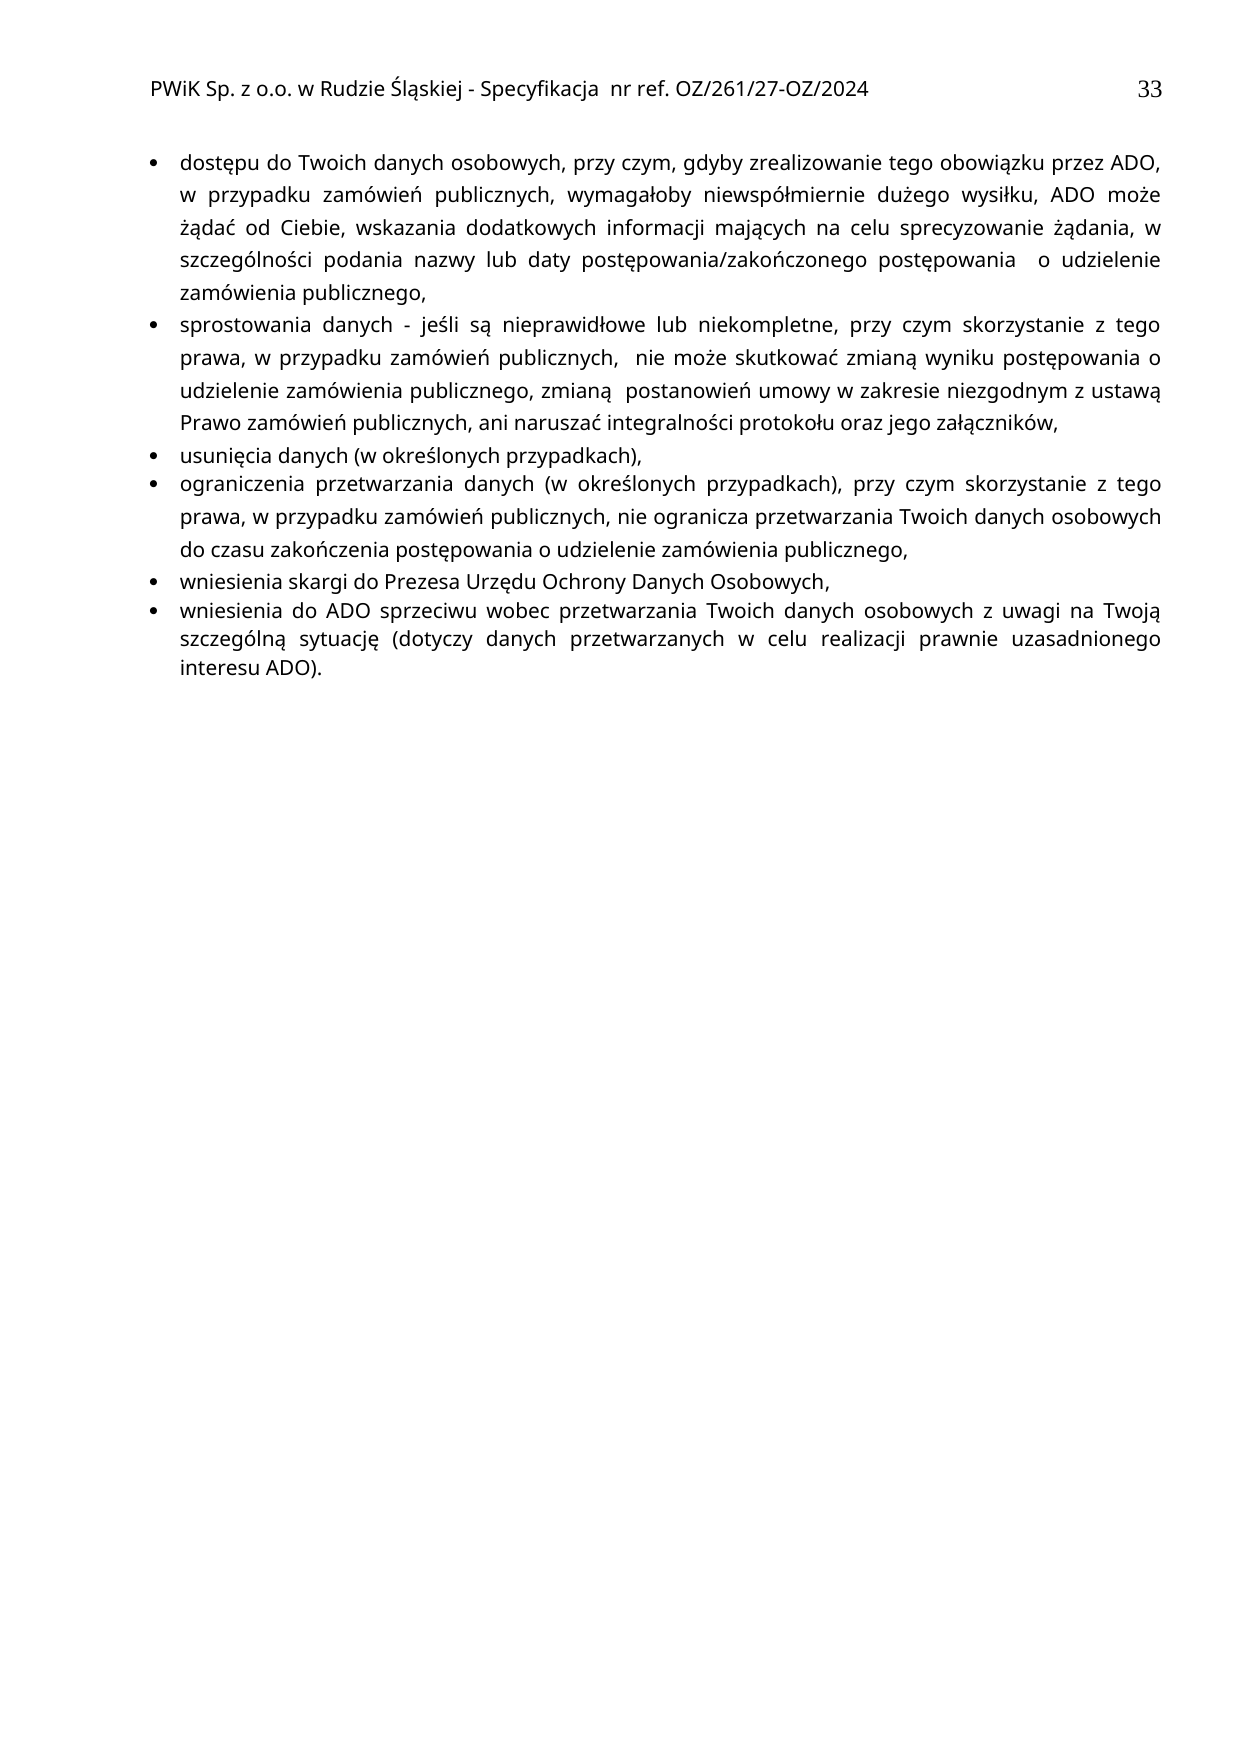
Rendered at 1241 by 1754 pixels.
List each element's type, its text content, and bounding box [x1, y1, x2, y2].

list sprostowania danych - jeśli są nieprawidłowe lub niekompletne, przy czym skorzystanie z tego prawa, w przypadku zamówień publicznych, nie może skutkować zmianą wyniku postępowania o udzielenie zamówienia publicznego, zmianą postanowień umowy w zakresie niezgodnym z ustawą Prawo zamówień publicznych, ani naruszać integralności protokołu oraz jego załączników, [150, 311, 1162, 437]
list ograniczenia przetwarzania danych (w określonych przypadkach), przy czym skorzystanie z tego prawa, w przypadku zamówień publicznych, nie ogranicza przetwarzania Twoich danych osobowych do czasu zakończenia postępowania o udzielenie zamówienia publicznego, [150, 469, 1162, 563]
list wniesienia skargi do Prezesa Urzędu Ochrony Danych Osobowych, [150, 567, 1162, 596]
list usunięcia danych (w określonych przypadkach), [150, 441, 1162, 469]
list wniesienia do ADO sprzeciwu wobec przetwarzania Twoich danych osobowych z uwagi na Twoją szczególną sytuację (dotyczy danych przetwarzanych w celu realizacji prawnie uzasadnionego interesu ADO). [150, 596, 1162, 681]
list dostępu do Twoich danych osobowych, przy czym, gdyby zrealizowanie tego obowiązku przez ADO, w przypadku zamówień publicznych, wymagałoby niewspółmiernie dużego wysiłku, ADO może żądać od Ciebie, wskazania dodatkowych informacji mających na celu sprecyzowanie żądania, w szczególności podania nazwy lub daty postępowania/zakończonego postępowania o udzielenie zamówienia publicznego, [150, 148, 1162, 306]
